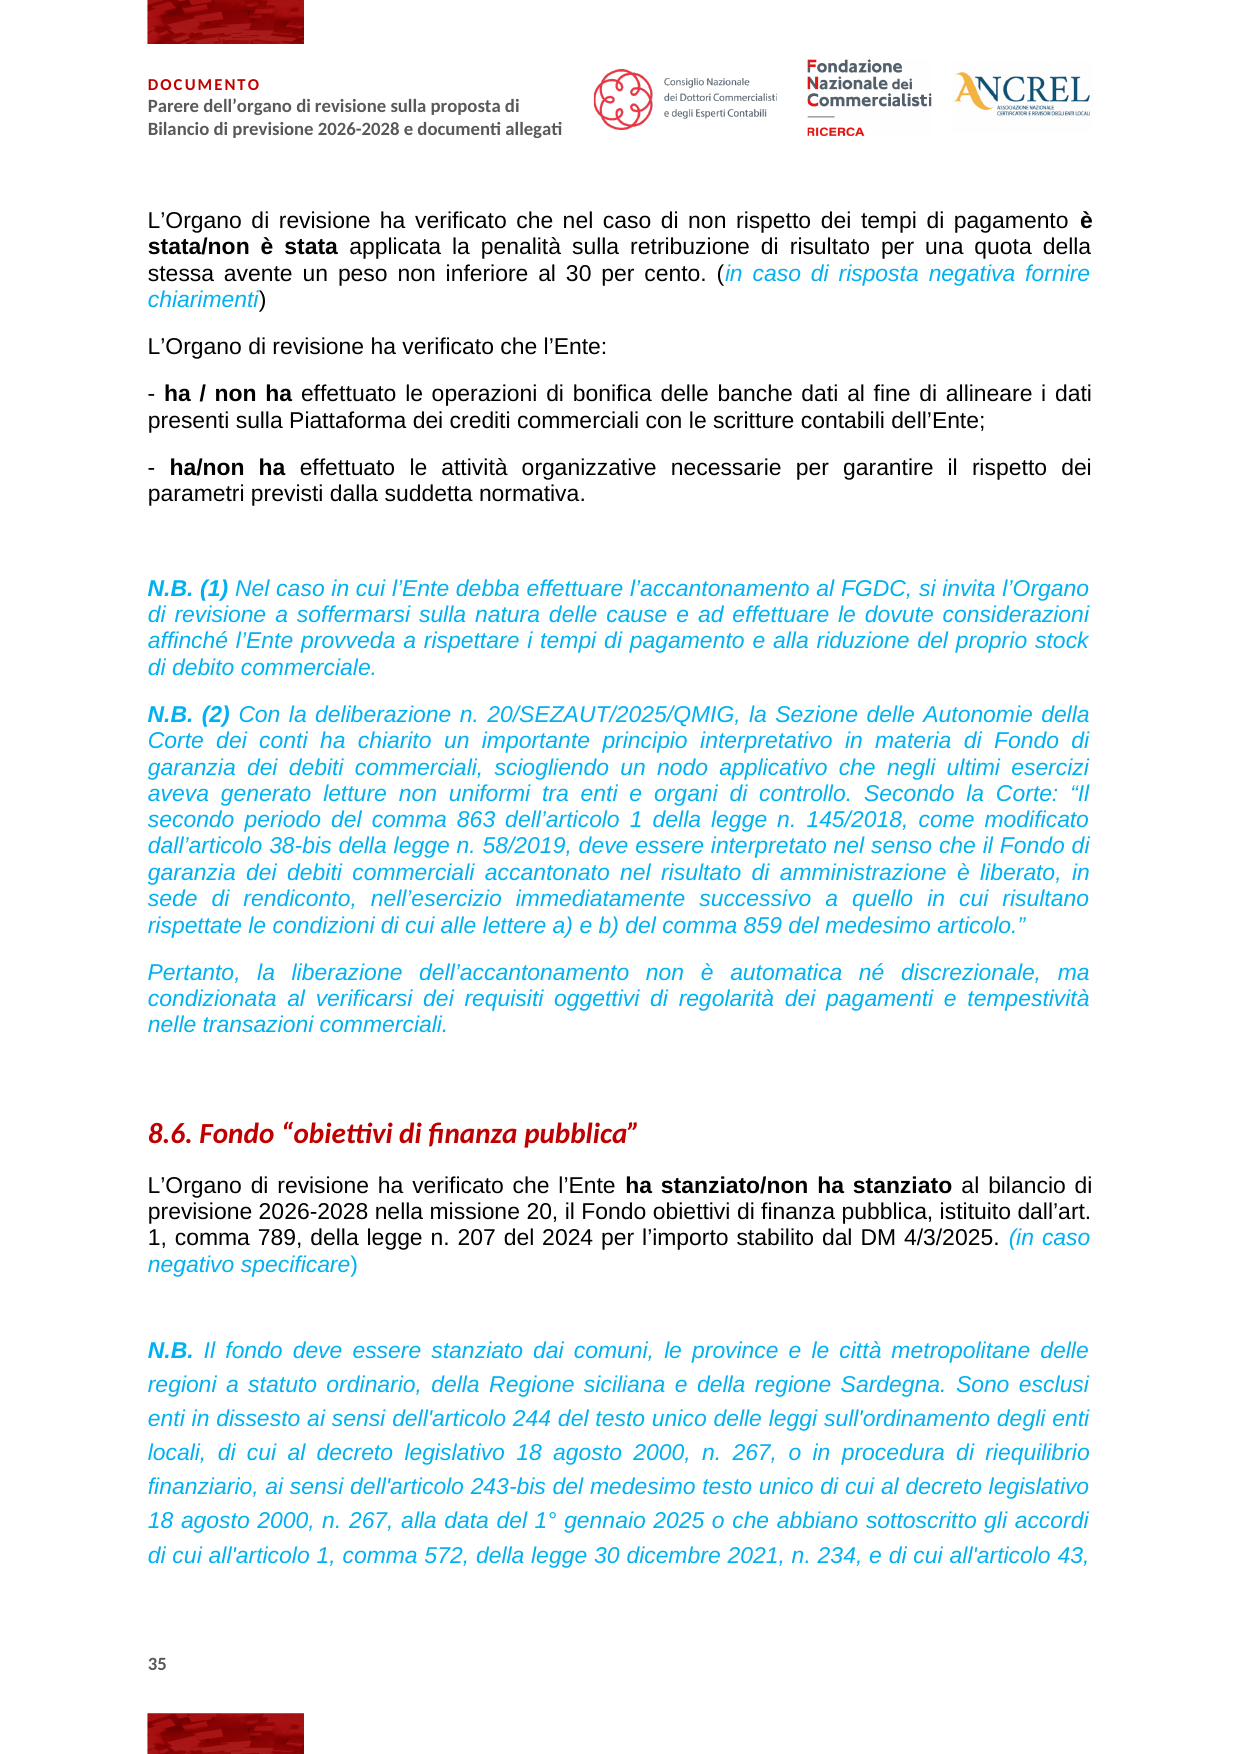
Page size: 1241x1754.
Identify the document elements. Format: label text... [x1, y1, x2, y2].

text N.B. (1) Nel caso in cui l’Ente debba effettuare l’accantonamento al FGDC, si invita l’Organo di revisione a soffermarsi sulla natura delle cause e ad effettuare le dovute considerazioni affinché l’Ente provveda a rispettare i tempi di pagamento e alla riduzione del proprio stock di debito commerciale. [147, 574, 1092, 680]
text L’Organo di revisione ha verificato che l’Ente: [147, 333, 1092, 359]
text L’Organo di revisione ha verificato che nel caso di non rispetto dei tempi di pagamento è stata/non è stata applicata la penalità sulla retribuzione di risultato per una quota della stessa avente un peso non inferiore al 30 per cento. (in caso di risposta negativa fornire chiarimenti) [147, 207, 1092, 312]
picture [593, 69, 777, 130]
picture [807, 59, 932, 136]
text 8.6. Fondo “obiettivi di finanza pubblica” [148, 1115, 1092, 1151]
picture [951, 62, 1094, 131]
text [148, 1337, 1092, 1568]
picture [148, 1714, 304, 1754]
picture [148, 0, 304, 44]
text L’Organo di revisione ha verificato che l’Ente ha stanziato/non ha stanziato al bilancio di previsione 2026-2028 nella missione 20, il Fondo obiettivi di finanza pubblica, istituito dall’art. 1, comma 789, della legge n. 207 del 2024 per l’importo stabilito dal DM 4/3/2025. (in caso negativo specificare) [147, 1172, 1092, 1277]
text N.B. (2) Con la deliberazione n. 20/SEZAUT/2025/QMIG, la Sezione delle Autonomie della Corte dei conti ha chiarito un importante principio interpretativo in materia di Fondo di garanzia dei debiti commerciali, sciogliendo un nodo applicativo che negli ultimi esercizi aveva generato letture non uniformi tra enti e organi di controllo. Secondo la Corte: “Il secondo periodo del comma 863 dell’articolo 1 della legge n. 145/2018, come modificato dall’articolo 38-bis della legge n. 58/2019, deve essere interpretato nel senso che il Fondo di garanzia dei debiti commerciali accantonato nel risultato di amministrazione è liberato, in sede di rendiconto, nell’esercizio immediatamente successivo a quello in cui risultano rispettate le condizioni di cui alle lettere a) e b) del comma 859 del medesimo articolo.” [147, 701, 1092, 938]
text Pertanto, la liberazione dell’accantonamento non è automatica né discrezionale, ma condizionata al verificarsi dei requisiti oggettivi di regolarità dei pagamenti e tempestività nelle transazioni commerciali. [147, 959, 1092, 1038]
text - ha / non ha effettuato le operazioni di bonifica delle banche dati al fine di allineare i dati presenti sulla Piattaforma dei crediti commerciali con le scritture contabili dell’Ente; [147, 380, 1092, 433]
text - ha/non ha effettuato le attività organizzative necessarie per garantire il rispetto dei parametri previsti dalla suddetta normativa. [147, 454, 1092, 506]
